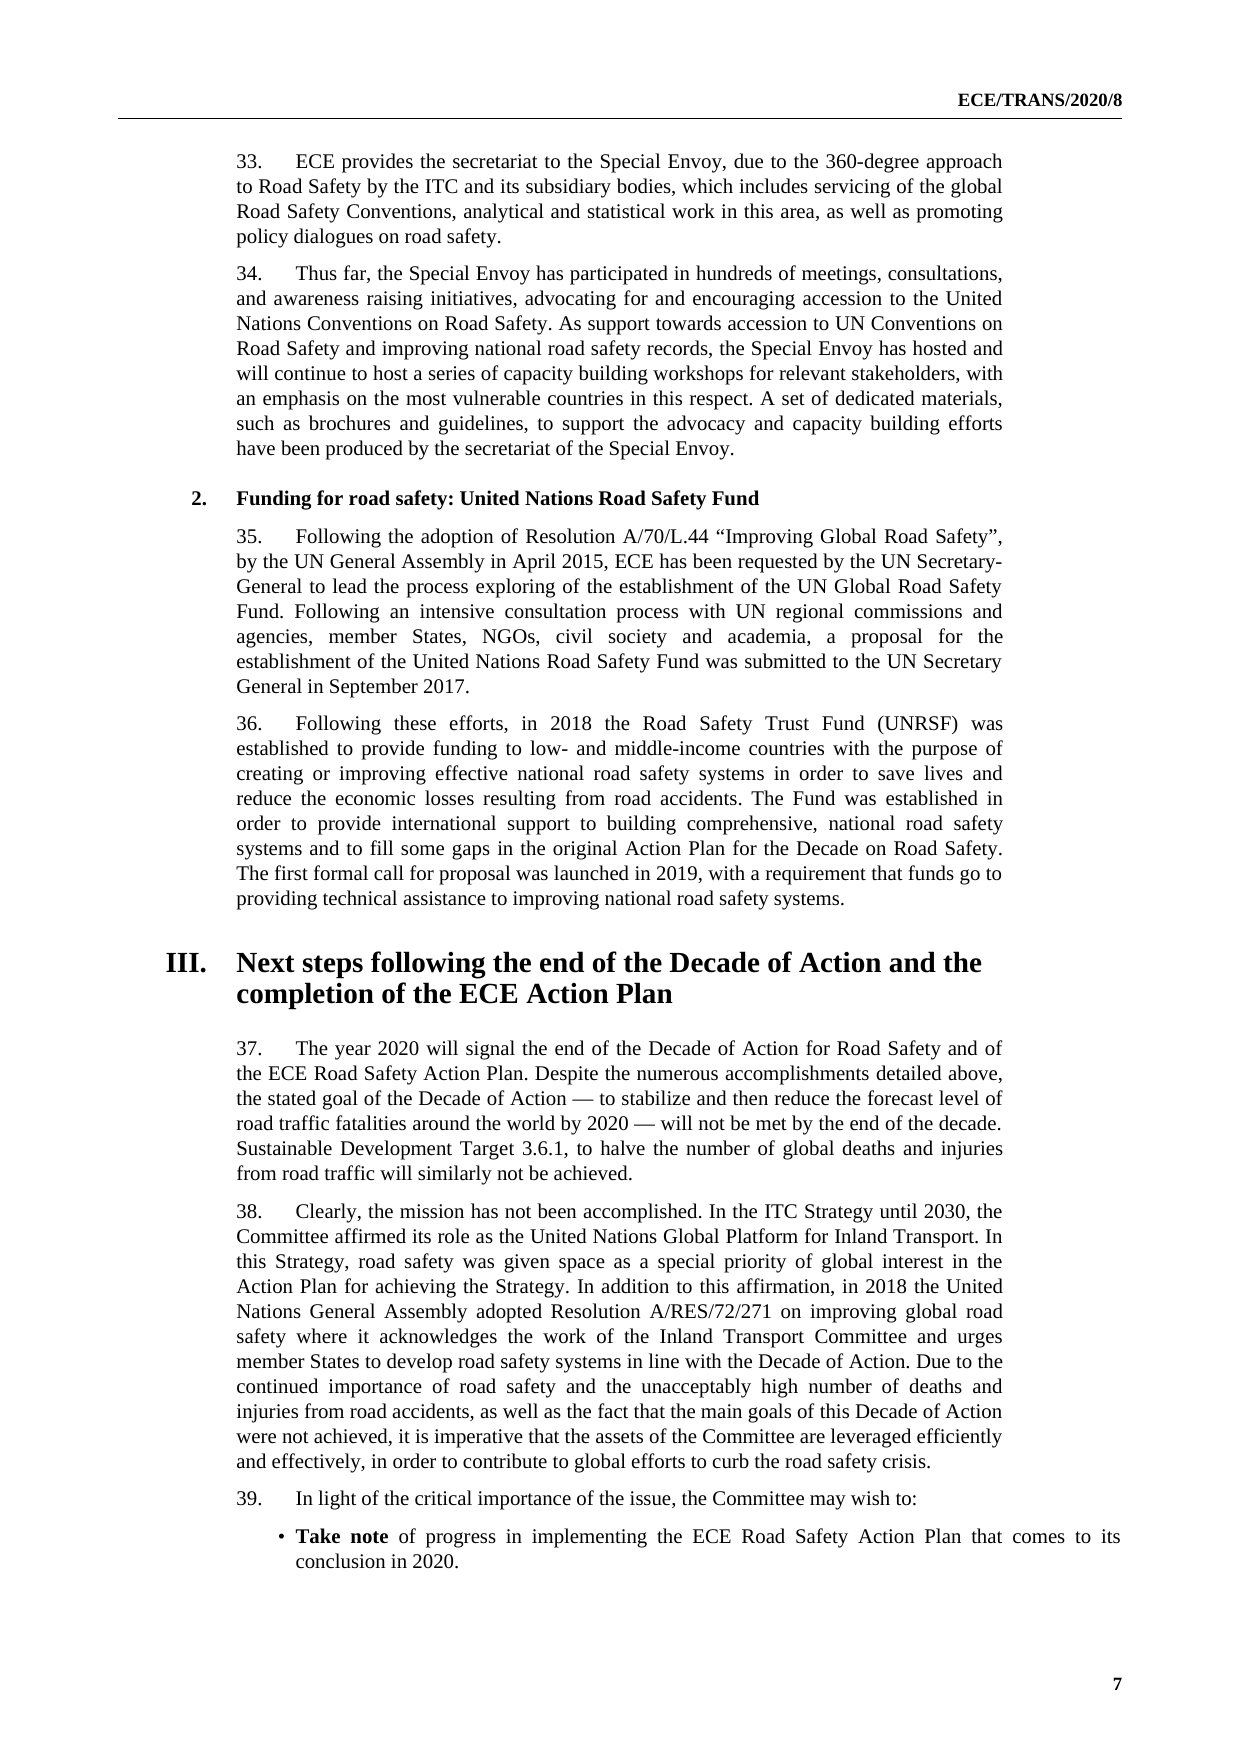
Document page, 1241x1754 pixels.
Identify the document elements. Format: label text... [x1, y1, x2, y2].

text Take note of progress in implementing the ECE Road Safety Action Plan that comes to its conclusion in 2020. [278, 1523, 1122, 1573]
text 34. Thus far, the Special Envoy has participated in hundreds of meetings, consultations, and awareness raising initiatives, advocating for and encouraging accession to the United Nations Conventions on Road Safety. As support towards accession to UN Conventions on Road Safety and improving national road safety records, the Special Envoy has hosted and will continue to host a series of capacity building workshops for relevant stakeholders, with an emphasis on the most vulnerable countries in this respect. A set of dedicated materials, such as brochures and guidelines, to support the advocacy and capacity building efforts have been produced by the secretariat of the Special Envoy. [236, 260, 1004, 460]
text III. Next steps following the end of the Decade of Action and the completion of the ECE Action Plan [118, 948, 1004, 1010]
text 2. Funding for road safety: United Nations Road Safety Fund [118, 485, 1004, 510]
text 35. Following the adoption of Resolution A/70/L.44 “Improving Global Road Safety”, by the UN General Assembly in April 2015, ECE has been requested by the UN Secretary-General to lead the process exploring of the establishment of the UN Global Road Safety Fund. Following an intensive consultation process with UN regional commissions and agencies, member States, NGOs, civil society and academia, a proposal for the establishment of the United Nations Road Safety Fund was submitted to the UN Secretary General in September 2017. [236, 523, 1004, 698]
text 36. Following these efforts, in 2018 the Road Safety Trust Fund (UNRSF) was established to provide funding to low- and middle-income countries with the purpose of creating or improving effective national road safety systems in order to save lives and reduce the economic losses resulting from road accidents. The Fund was established in order to provide international support to building comprehensive, national road safety systems and to fill some gaps in the original Action Plan for the Decade on Road Safety. The first formal call for proposal was launched in 2019, with a requirement that funds go to providing technical assistance to improving national road safety systems. [236, 710, 1004, 910]
text 37. The year 2020 will signal the end of the Decade of Action for Road Safety and of the ECE Road Safety Action Plan. Despite the numerous accomplishments detailed above, the stated goal of the Decade of Action — to stabilize and then reduce the forecast level of road traffic fatalities around the world by 2020 — will not be met by the end of the decade. Sustainable Development Target 3.6.1, to halve the number of global deaths and injuries from road traffic will similarly not be achieved. [236, 1035, 1004, 1185]
text 38. Clearly, the mission has not been accomplished. In the ITC Strategy until 2030, the Committee affirmed its role as the United Nations Global Platform for Inland Transport. In this Strategy, road safety was given space as a special priority of global interest in the Action Plan for achieving the Strategy. In addition to this affirmation, in 2018 the United Nations General Assembly adopted Resolution A/RES/72/271 on improving global road safety where it acknowledges the work of the Inland Transport Committee and urges member States to develop road safety systems in line with the Decade of Action. Due to the continued importance of road safety and the unacceptably high number of deaths and injuries from road accidents, as well as the fact that the main goals of this Decade of Action were not achieved, it is imperative that the assets of the Committee are leveraged efficiently and effectively, in order to contribute to global efforts to curb the road safety crisis. [236, 1198, 1004, 1473]
text 39. In light of the critical importance of the issue, the Committee may wish to: [236, 1485, 1004, 1510]
text 33. ECE provides the secretariat to the Special Envoy, due to the 360-degree approach to Road Safety by the ITC and its subsidiary bodies, which includes servicing of the global Road Safety Conventions, analytical and statistical work in this area, as well as promoting policy dialogues on road safety. [236, 148, 1004, 248]
